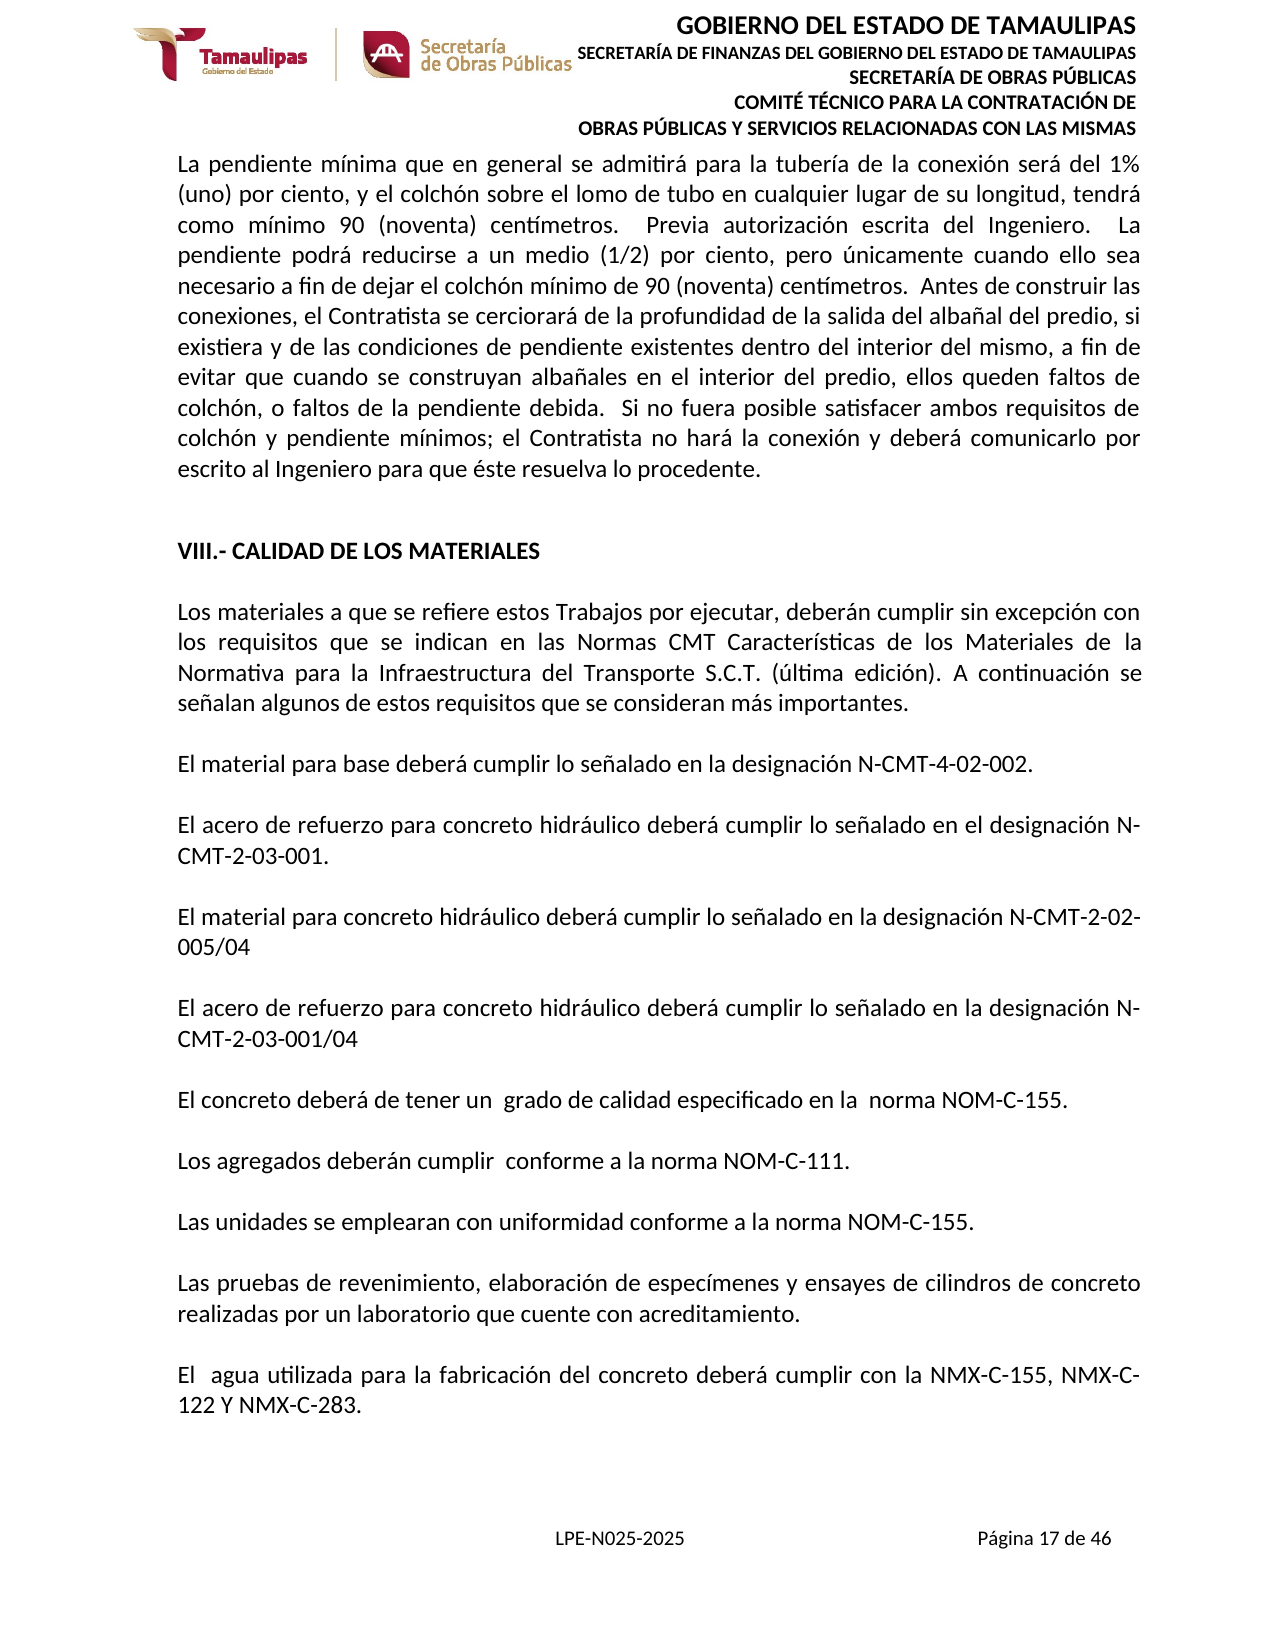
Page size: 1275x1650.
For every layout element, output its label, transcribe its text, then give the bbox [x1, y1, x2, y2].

text VIII.- CALIDAD DE LOS MATERIALES [177, 535, 1142, 565]
text El material para base deberá cumplir lo señalado en -4-02-002. [177, 748, 1142, 779]
text La pendiente mínima que en general se admitirá para la tubería de la conexión será del 1% (uno) por ciento, y el colchón sobre el lomo de tubo en cualquier lugar de su longitud, tendrá como mínimo 90 (noventa) centímetros. Previa autorización escrita del Ingeniero. La pendiente podrá reducirse a un medio (1/2) por ciento, pero únicamente cuando ello sea necesario a fin de dejar el colchón mínimo de 90 (noventa) centímetros. Antes de construir las conexiones, el Contratista se cerciorará de la profundidad de la salida del albañal del predio, si existiera y de las condiciones de pendiente existentes dentro del interior del mismo, a fin de evitar que cuando se construyan albañales en el interior del predio, ellos queden faltos de colchón, o faltos de la pendiente debida. Si no fuera posible satisfacer ambos requisitos de colchón y pendiente mínimos; el Contratista no hará la conexión y deberá comunicarlo por escrito al Ingeniero para que éste resuelva lo procedente. [177, 148, 1142, 483]
text El acero de refuerzo para concreto hidráulico deberá cumplir lo señalado en -2-03-001/04 [177, 993, 1142, 1054]
text Las unidades se emplearan con uniformidad conforme a la norma NOM-C-155. [177, 1206, 1142, 1237]
text Las pruebas de revenimiento, elaboración de especímenes y ensayes de cilindros de concreto realizadas por un laboratorio que cuente con acreditamiento. [177, 1267, 1142, 1328]
text El acero de refuerzo para concreto hidráulico deberá cumplir lo señalado en el designación N-CMT-2-03-001. [177, 809, 1142, 871]
text El material para concreto hidráulico deberá cumplir lo señalado en la designación N-CMT-2-02-005/04 [177, 901, 1142, 962]
picture [126, 6, 663, 97]
text Los materiales a que se refiere estos Trabajos por ejecutar, deberán cumplir sin excepción con los requisitos que se indican en las Normas CMT Características de los Materiales de para del Transporte S.C.T. (última edición). A continuación se señalan algunos de estos requisitos que se consideran más importantes. [177, 596, 1142, 718]
text Los agregados deberán cumplir conforme a la norma NOM-C-111. [177, 1145, 1142, 1176]
text El concreto deberá de tener un grado de calidad especificado en la norma NOM-C-155. [177, 1084, 1142, 1115]
text El agua utilizada para la fabricación del concreto deberá cumplir con la NMX-C-155, NMX-C-122 Y NMX-C-283. [177, 1359, 1142, 1420]
